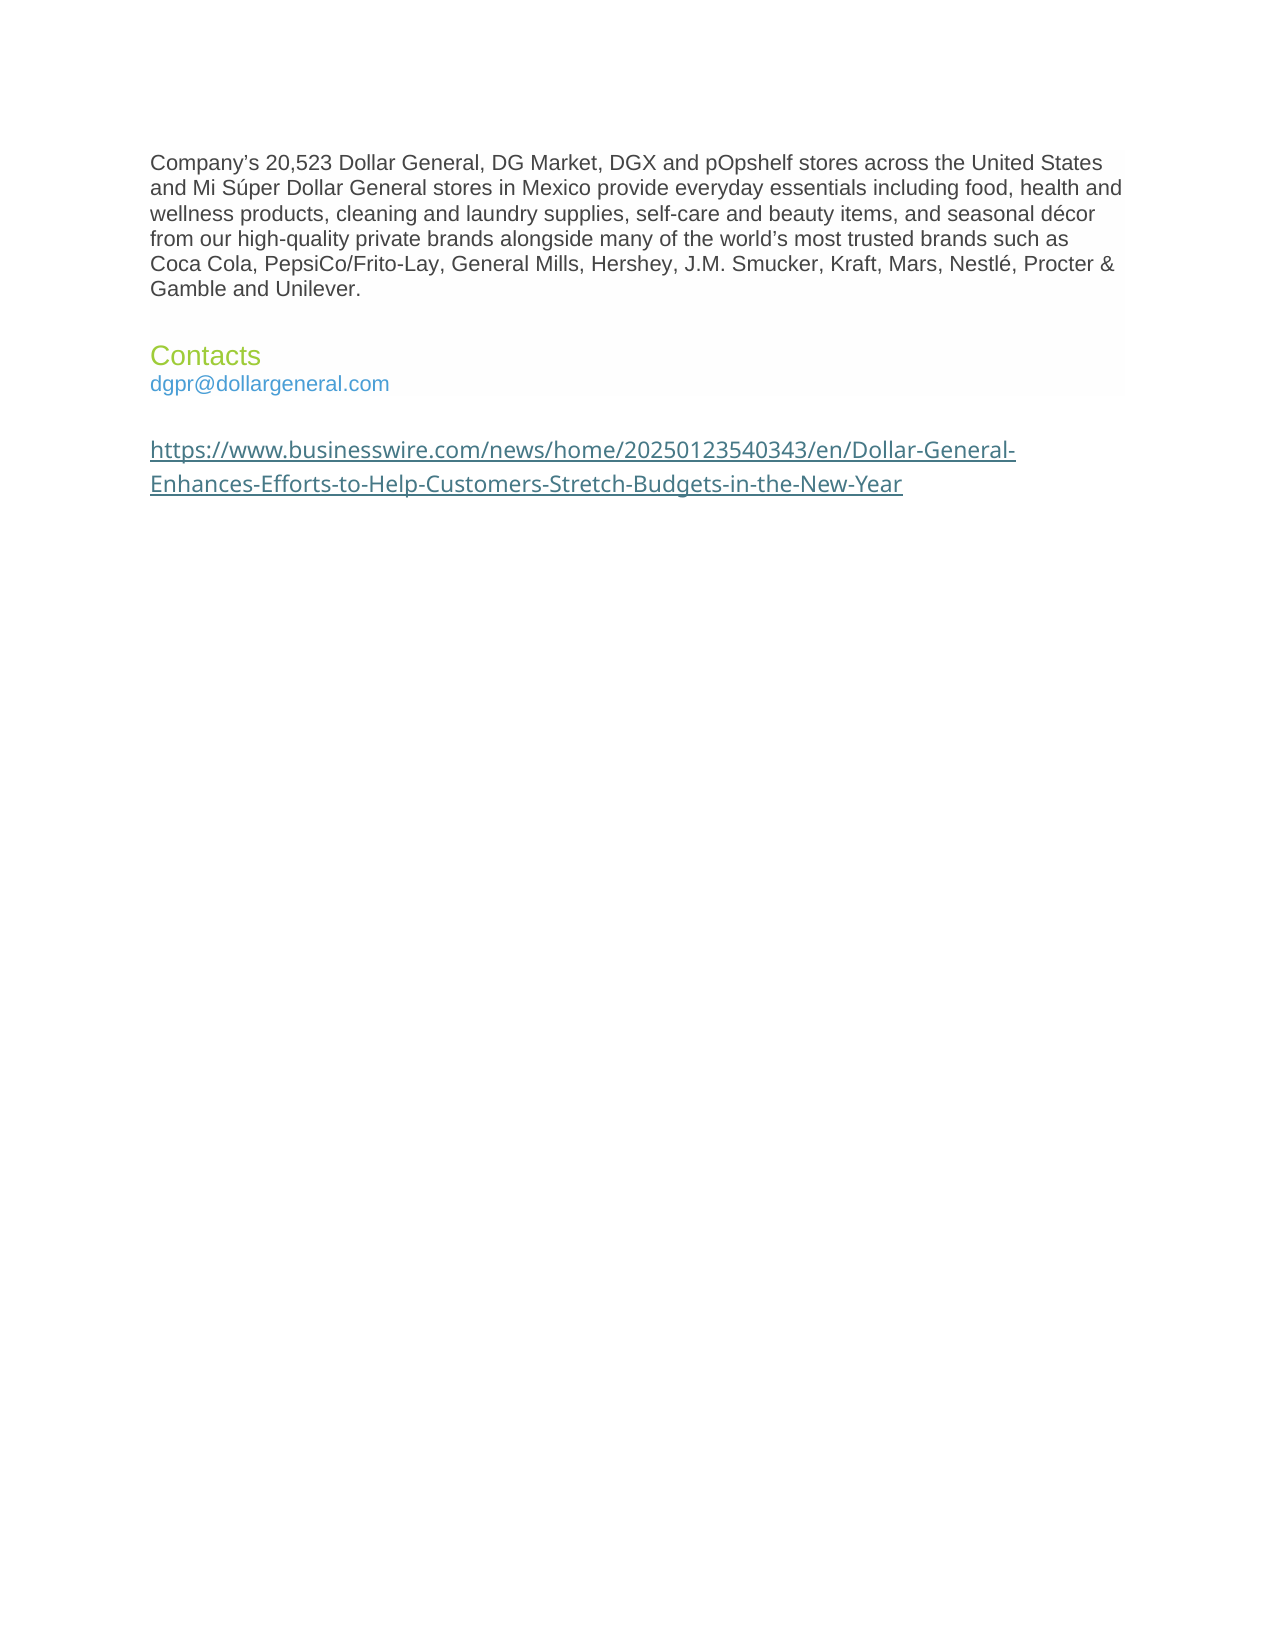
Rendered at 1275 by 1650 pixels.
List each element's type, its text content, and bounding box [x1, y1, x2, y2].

text dgpr@dollargeneral.com [150, 371, 1125, 396]
text Contacts [150, 339, 1125, 371]
text https://www.businesswire.com/news/home/20250123540343/en/Dollar-General-Enhances-Efforts-to-Help-Customers-Stretch-Budgets-in-the-New-Year [150, 434, 1125, 499]
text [150, 150, 1125, 301]
